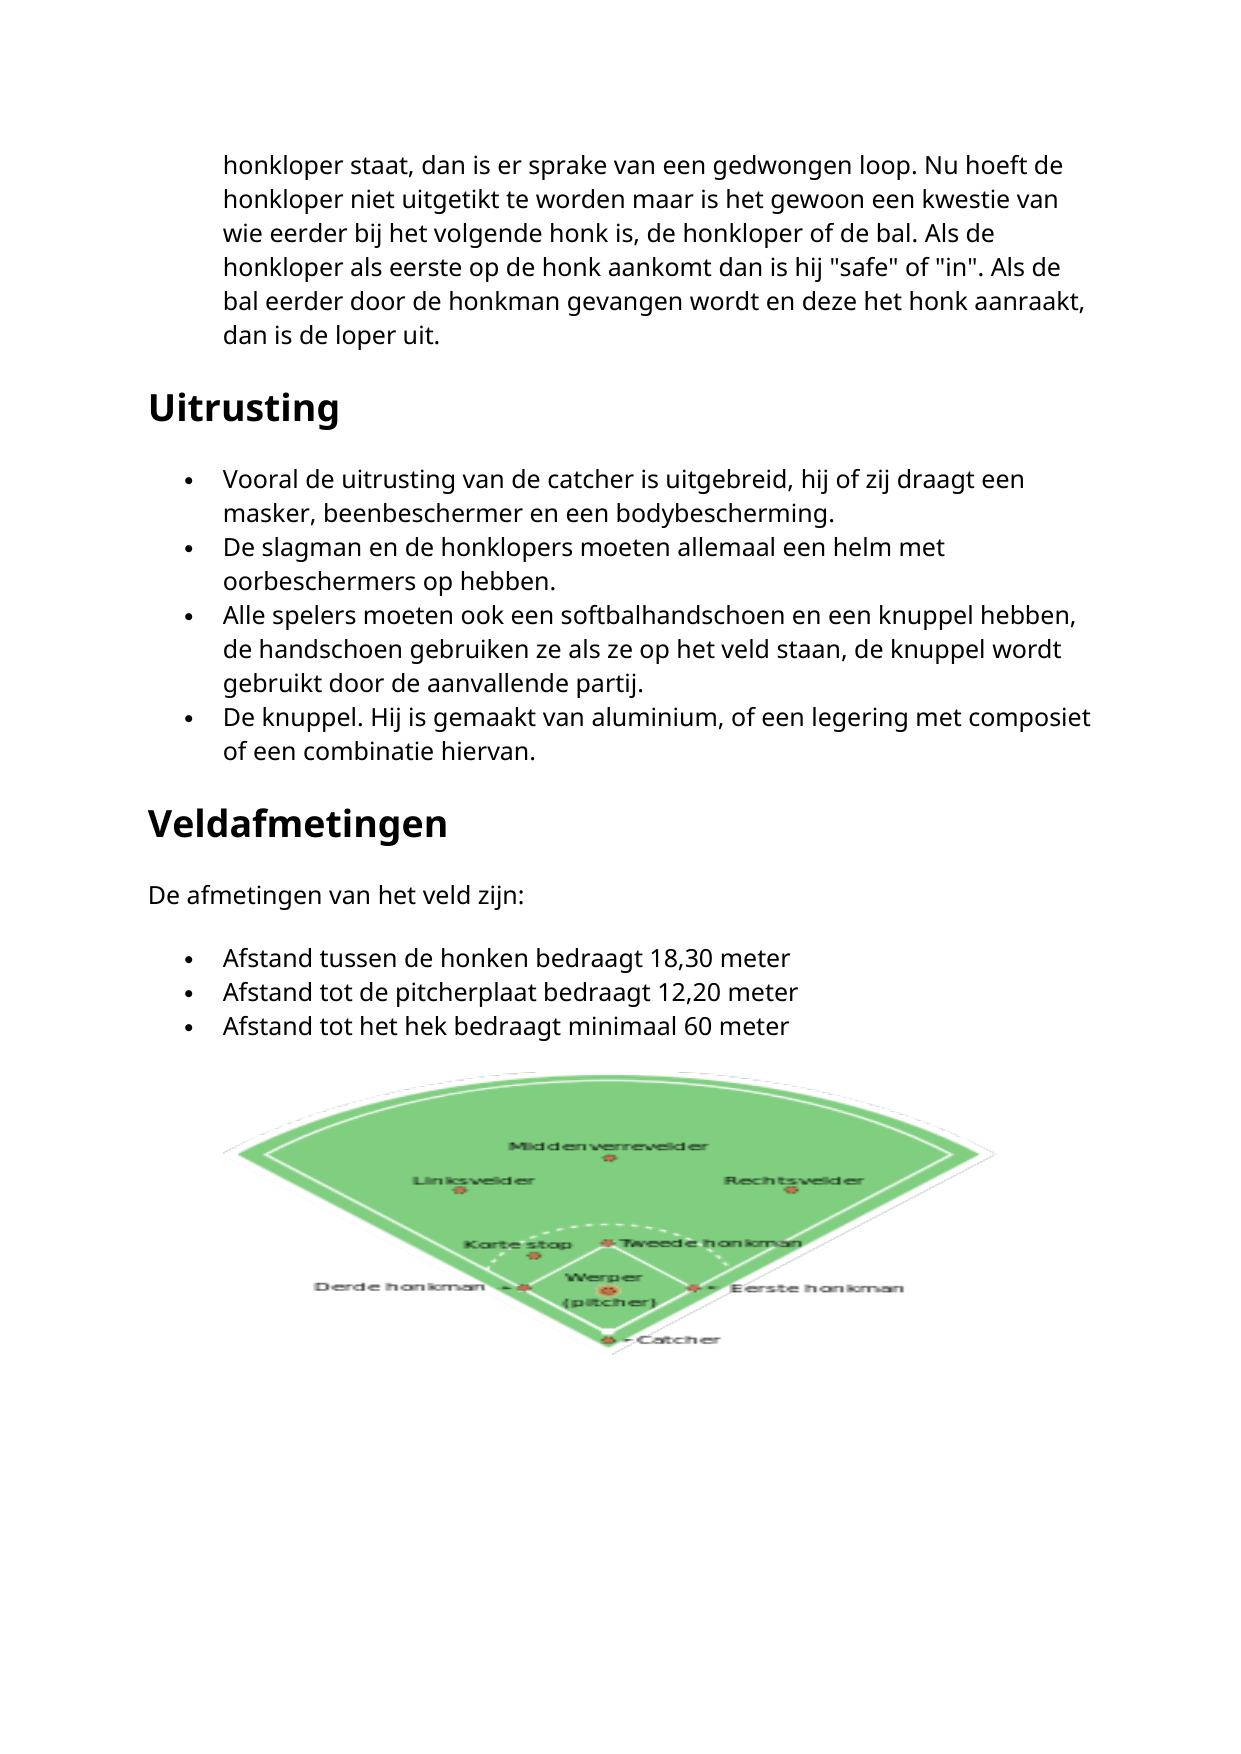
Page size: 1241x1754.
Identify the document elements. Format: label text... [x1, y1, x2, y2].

text Uitrusting [148, 381, 1093, 432]
text De afmetingen van het veld zijn: [148, 877, 1093, 911]
list Afstand tot het hek bedraagt minimaal 60 meter [185, 1009, 1093, 1043]
list Alle spelers moeten ook een softbalhandschoen en een knuppel hebben, de handschoen gebruiken ze als ze op het veld staan, de knuppel wordt gebruikt door de aanvallende partij. [185, 598, 1093, 700]
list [185, 148, 1093, 352]
text Veldafmetingen [148, 797, 1093, 848]
list De slagman en de honklopers moeten allemaal een helm met oorbeschermers op hebben. [185, 529, 1093, 598]
list Afstand tot de pitcherplaat bedraagt 12,20 meter [185, 974, 1093, 1009]
list Afstand tussen de honken bedraagt 18,30 meter [185, 941, 1093, 974]
list Vooral de uitrusting van de catcher is uitgebreid, hij of zij draagt een masker, beenbeschermer en een bodybescherming. [185, 461, 1093, 529]
picture [222, 1071, 1000, 1355]
list De knuppel. Hij is gemaakt van aluminium, of een legering met composiet of een combinatie hiervan. [185, 700, 1093, 768]
